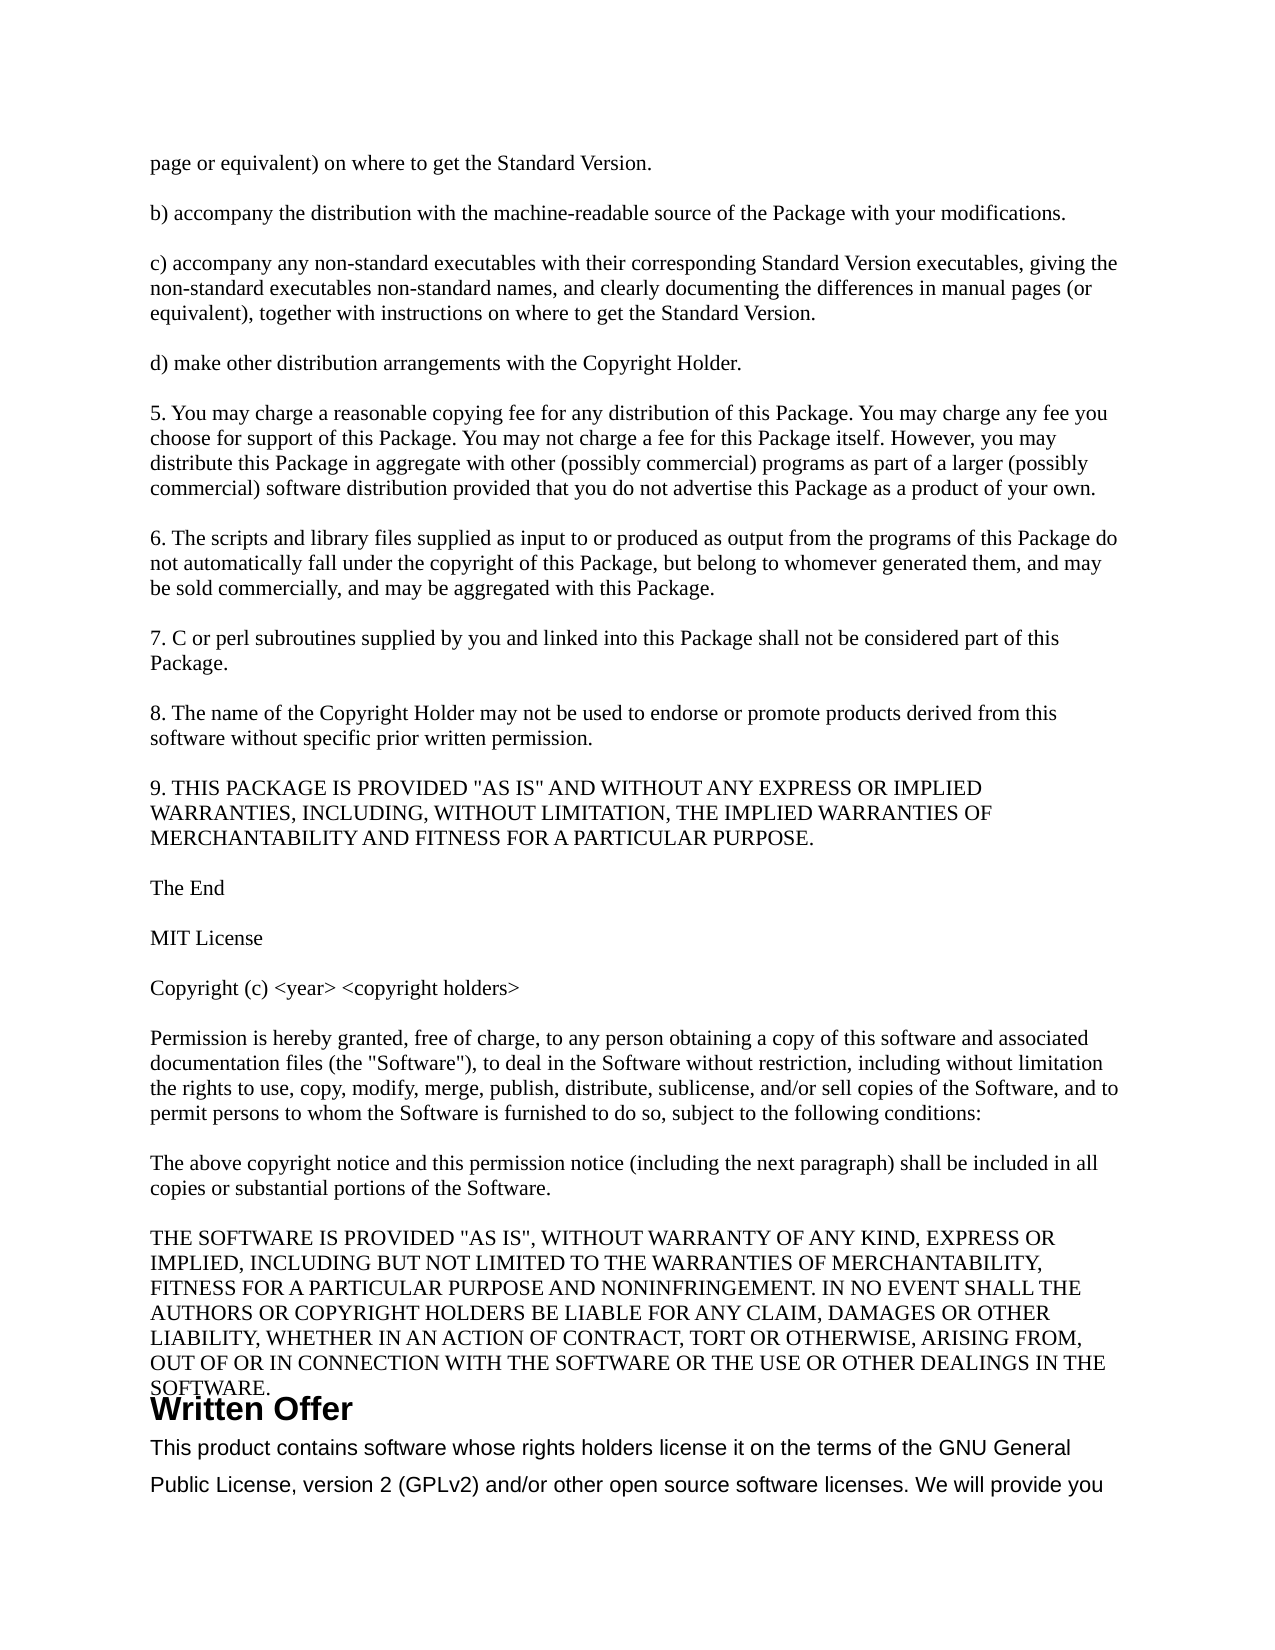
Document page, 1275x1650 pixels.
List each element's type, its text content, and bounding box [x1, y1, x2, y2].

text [150, 150, 1125, 1400]
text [150, 1425, 1125, 1500]
text Written Offer [150, 1400, 1125, 1425]
